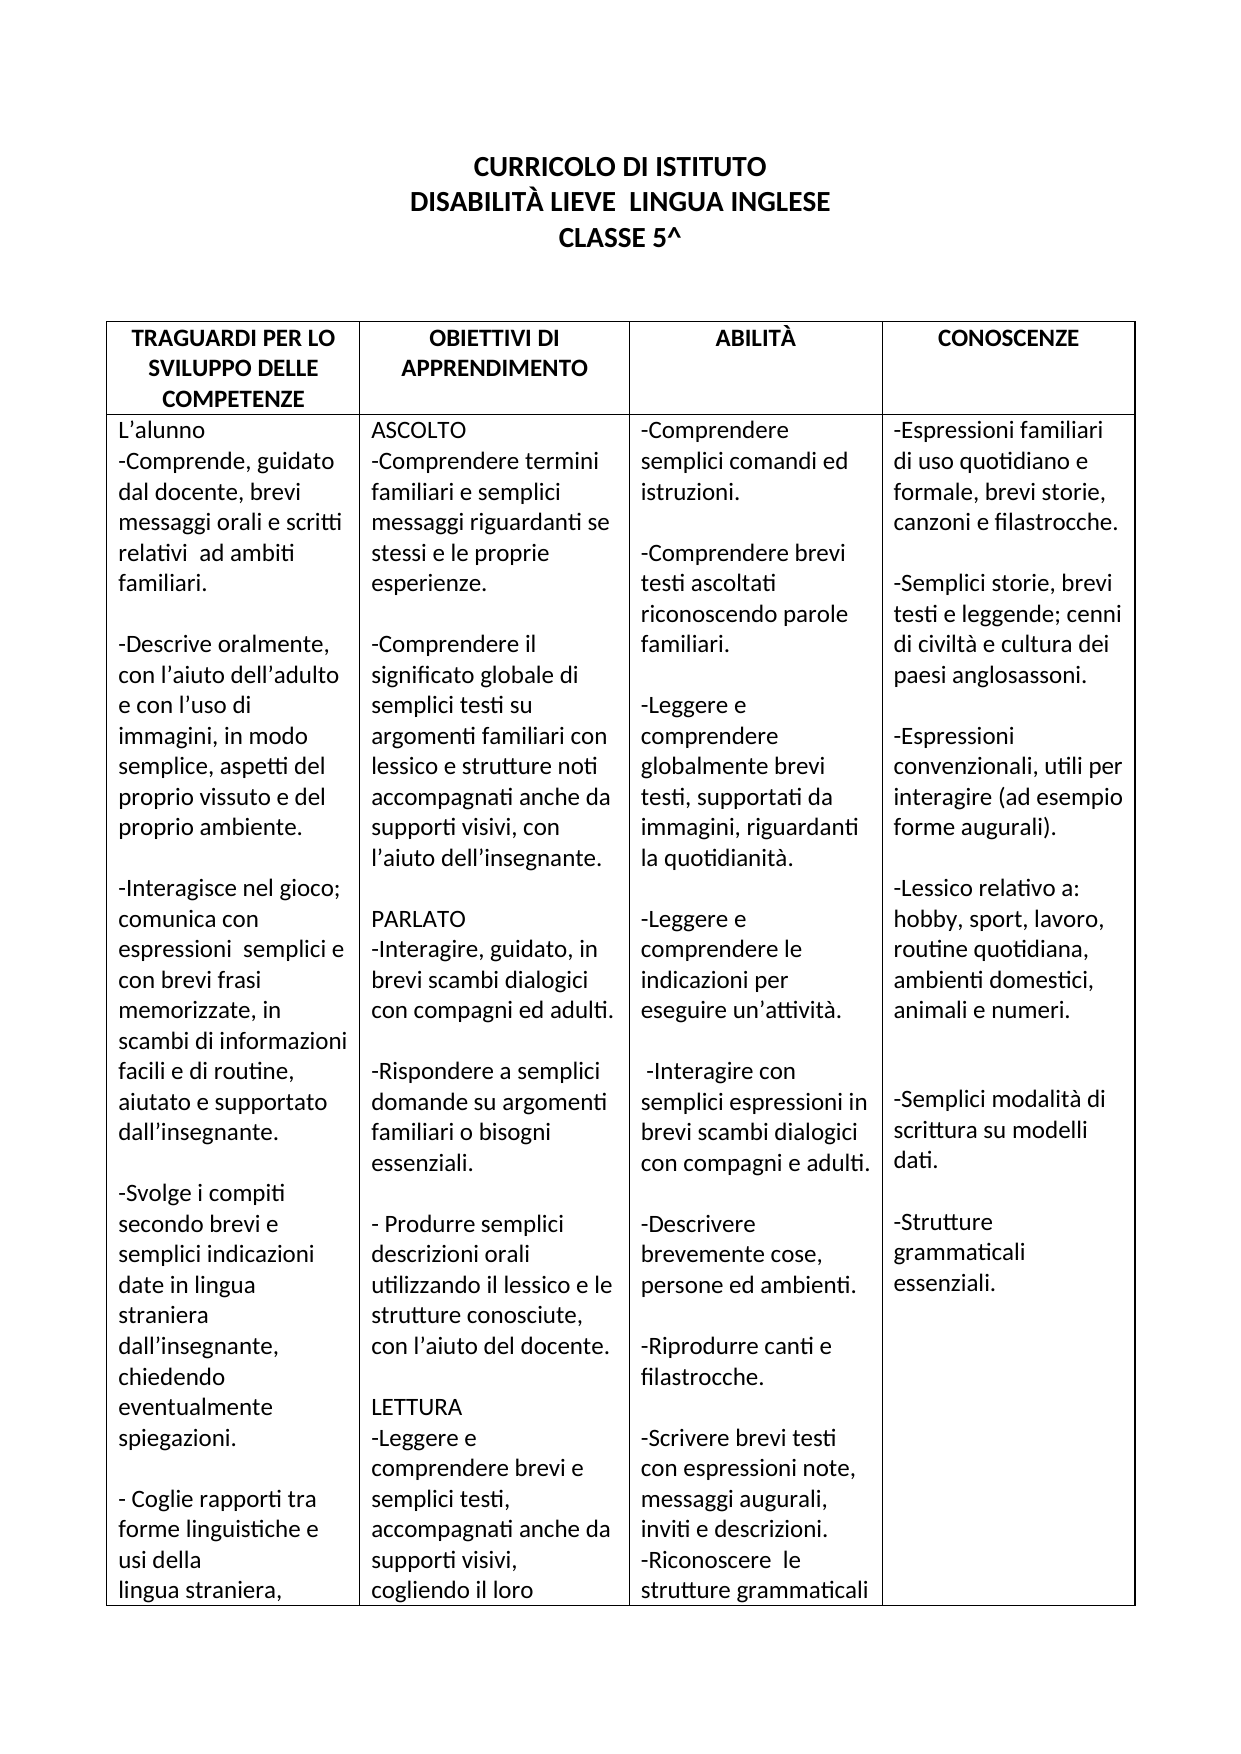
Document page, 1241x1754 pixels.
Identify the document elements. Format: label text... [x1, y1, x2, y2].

text DISABILITÀ LIEVE LINGUA INGLESE [118, 183, 1122, 219]
table_header CONOSCENZE [883, 322, 1134, 413]
table_header OBIETTIVI DI APPRENDIMENTO [360, 322, 629, 413]
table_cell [107, 415, 359, 1605]
text CLASSE 5^ [118, 219, 1122, 254]
text CURRICOLO DI ISTITUTO [118, 148, 1122, 183]
table_header TRAGUARDI PER LO SVILUPPO DELLE COMPETENZE [107, 322, 359, 413]
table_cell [883, 415, 1134, 1605]
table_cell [630, 415, 882, 1605]
table_header ABILITÀ [630, 322, 882, 413]
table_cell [360, 415, 629, 1605]
